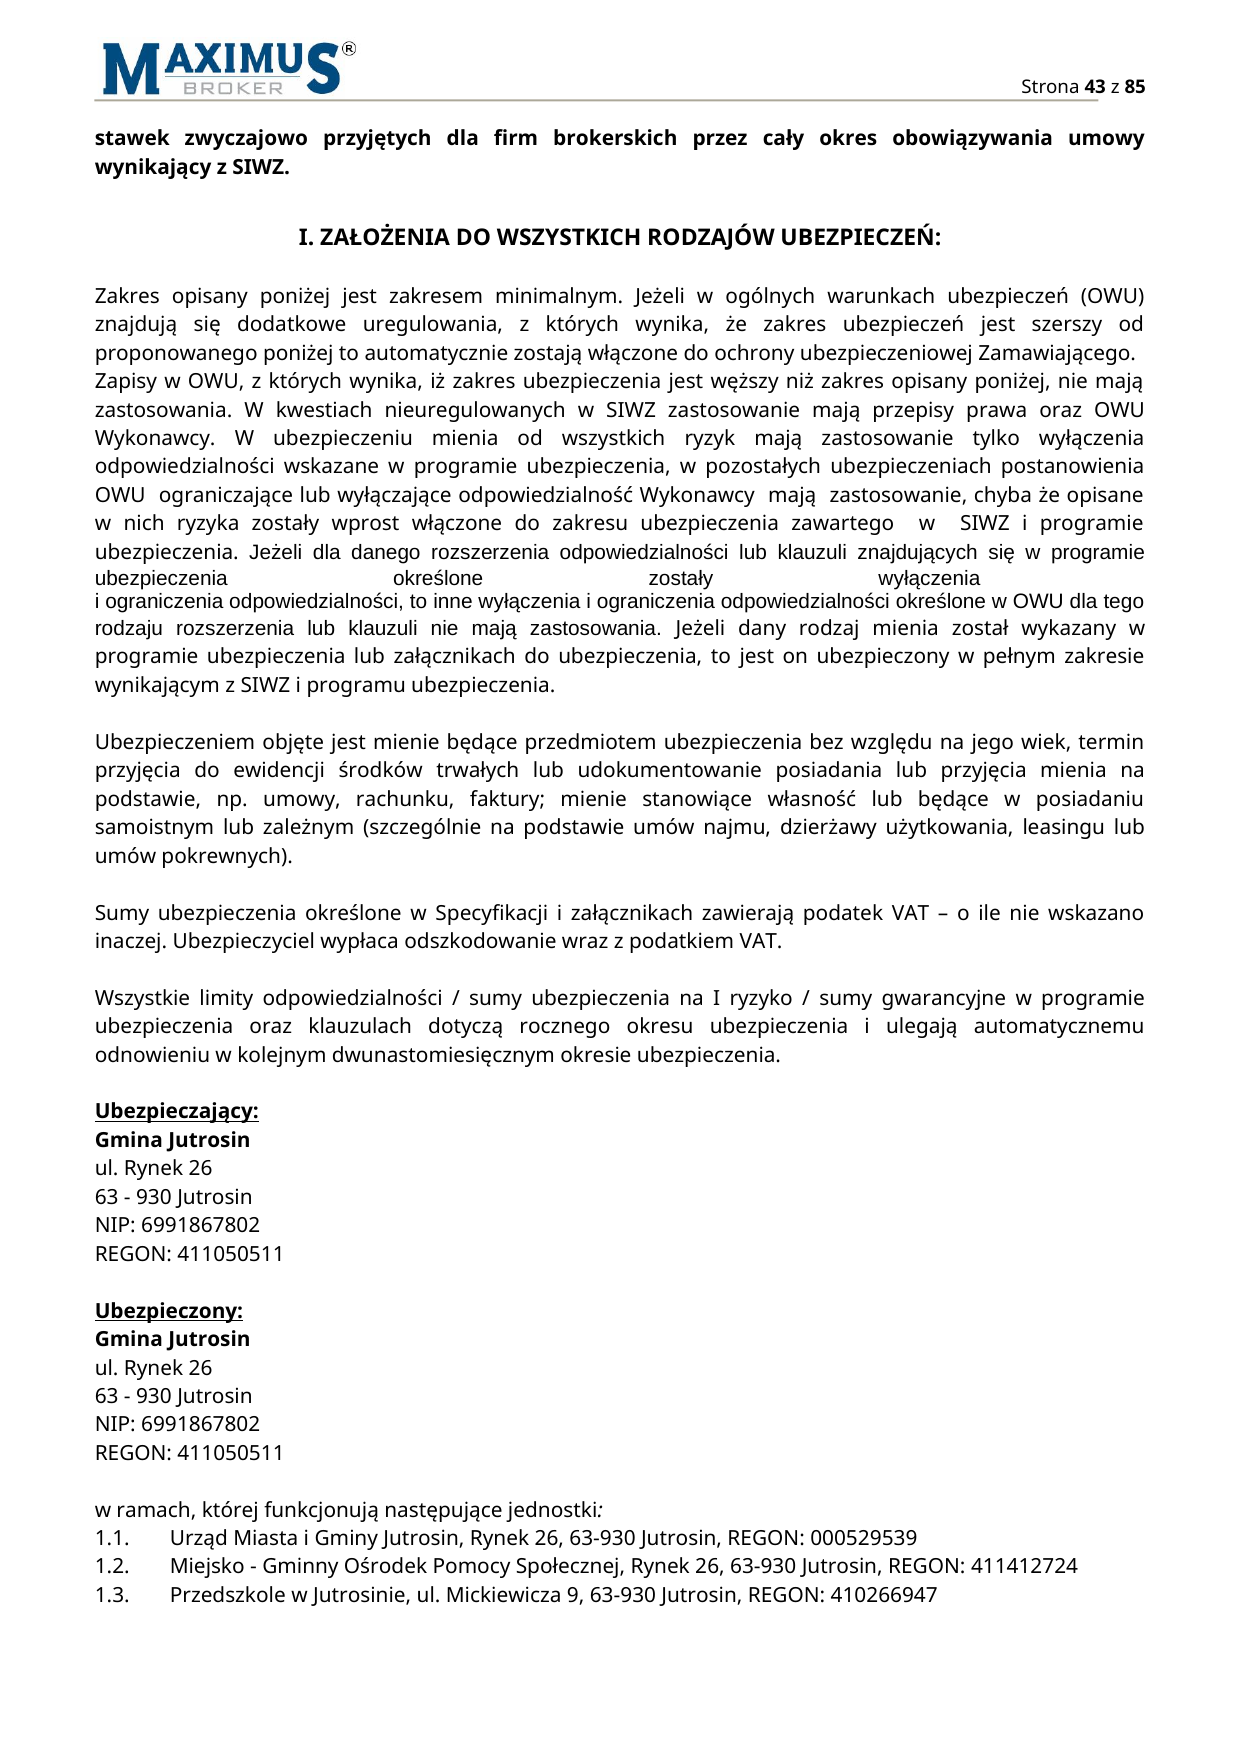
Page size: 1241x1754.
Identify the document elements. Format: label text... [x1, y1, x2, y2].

text 63 - 930 Jutrosin [94, 1182, 1146, 1210]
text Wszystkie limity odpowiedzialności / sumy ubezpieczenia na I ryzyko / sumy gwarancyjne w programie ubezpieczenia oraz klauzulach dotyczą rocznego okresu ubezpieczenia i ulegają automatycznemu odnowieniu w kolejnym dwunastomiesięcznym okresie ubezpieczenia. [94, 983, 1146, 1068]
text Ubezpieczony: [94, 1296, 1146, 1324]
text Zakres opisany poniżej jest zakresem minimalnym. Jeżeli w ogólnych warunkach ubezpieczeń (OWU) znajdują się dodatkowe uregulowania, z których wynika, że zakres ubezpieczeń jest szerszy od proponowanego poniżej to automatycznie zostają włączone do ochrony ubezpieczeniowej Zamawiającego. [94, 281, 1146, 366]
text Gmina Jutrosin [94, 1324, 1146, 1353]
text NIP: 6991867802 [94, 1210, 1146, 1239]
text NIP: 6991867802 [94, 1409, 1146, 1438]
text 63 - 930 Jutrosin [94, 1381, 1146, 1409]
text Sumy ubezpieczenia określone w Specyfikacji i załącznikach zawierają podatek VAT – o ile nie wskazano inaczej. Ubezpieczyciel wypłaca odszkodowanie wraz z podatkiem VAT. [94, 898, 1146, 954]
text ul. Rynek 26 [94, 1153, 1146, 1182]
list Miejsko - Gminny Ośrodek Pomocy Społecznej, Rynek 26, 63-930 Jutrosin, REGON: 411412724 [94, 1552, 1146, 1580]
text REGON: 411050511 [94, 1239, 1146, 1267]
picture [97, 37, 362, 99]
list Przedszkole w Jutrosinie, ul. Mickiewicza 9, 63-930 Jutrosin, REGON: 410266947 [94, 1580, 1146, 1608]
text Ubezpieczeniem objęte jest mienie będące przedmiotem ubezpieczenia bez względu na jego wiek, termin przyjęcia do ewidencji środków trwałych lub udokumentowanie posiadania lub przyjęcia mienia na podstawie, np. umowy, rachunku, faktury; mienie stanowiące własność lub będące w posiadaniu samoistnym lub zależnym (szczególnie na podstawie umów najmu, dzierżawy użytkowania, leasingu lub umów pokrewnych). [94, 727, 1146, 869]
text ul. Rynek 26 [94, 1353, 1146, 1381]
text Zapisy w OWU, z których wynika, iż zakres ubezpieczenia jest węższy niż zakres opisany poniżej, nie mają zastosowania. W kwestiach nieuregulowanych w SIWZ zastosowanie mają przepisy prawa oraz OWU Wykonawcy. W ubezpieczeniu mienia od wszystkich ryzyk mają zastosowanie tylko wyłączenia odpowiedzialności wskazane w programie ubezpieczenia, w pozostałych ubezpieczeniach postanowienia OWU ograniczające lub wyłączające odpowiedzialność Wykonawcy mają zastosowanie, chyba że opisane w nich ryzyka zostały wprost włączone do zakresu ubezpieczenia zawartego w SIWZ i programie ubezpieczenia. Jeżeli dla danego rozszerzenia odpowiedzialności lub klauzuli znajdujących się w programie ubezpieczenia określone zostały wyłączenia i ograniczenia odpowiedzialności, to inne wyłączenia i ograniczenia odpowiedzialności określone w OWU dla tego rodzaju rozszerzenia lub klauzuli nie mają zastosowania. Jeżeli dany rodzaj mienia został wykazany w programie ubezpieczenia lub załącznikach do ubezpieczenia, to jest on ubezpieczony w pełnym zakresie wynikającym z SIWZ i programu ubezpieczenia. [94, 366, 1146, 698]
text REGON: 411050511 [94, 1438, 1146, 1466]
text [94, 123, 1146, 180]
text Ubezpieczający: [94, 1097, 1146, 1125]
subtitle I. ZAŁOŻENIA DO WSZYSTKICH RODZAJÓW UBEZPIECZEŃ: [94, 221, 1146, 252]
list Urząd Miasta i Gminy Jutrosin, Rynek 26, 63-930 Jutrosin, REGON: 000529539 [94, 1523, 1146, 1552]
text w ramach, której funkcjonują następujące jednostki: [94, 1495, 1146, 1523]
text Gmina Jutrosin [94, 1125, 1146, 1153]
